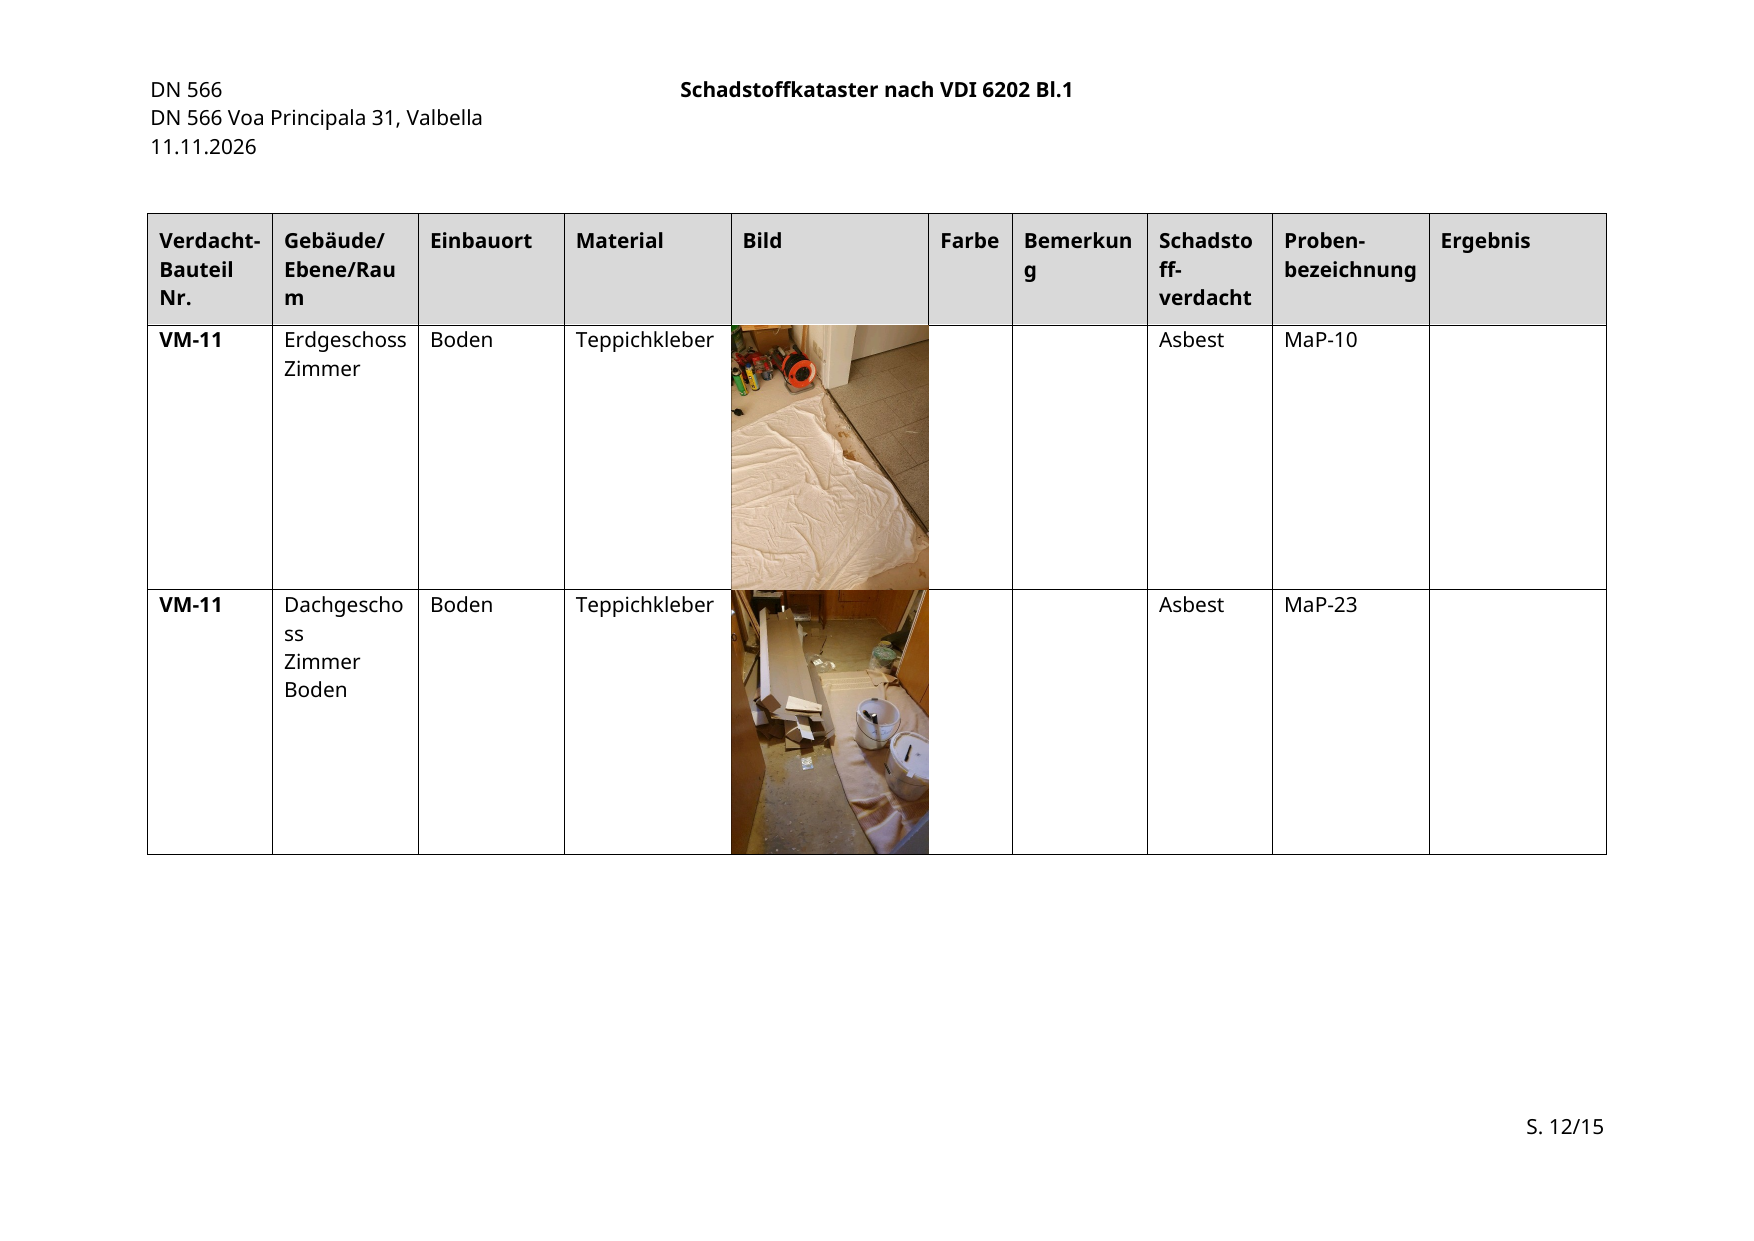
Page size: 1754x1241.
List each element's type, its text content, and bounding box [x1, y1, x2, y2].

table_header Material [565, 214, 731, 324]
table_cell [1430, 590, 1606, 854]
table_header Schadstoff-verdacht [1148, 214, 1272, 324]
table_cell Erdgeschoss Zimmer [273, 326, 418, 589]
table_cell [1430, 326, 1606, 589]
table_header Verdacht-Bauteil Nr. [148, 214, 272, 324]
table_cell Dachgeschoss Zimmer Boden [273, 590, 418, 854]
table_header Bemerkung [1013, 214, 1147, 324]
table_header Ergebnis [1430, 214, 1606, 324]
table_cell MaP-10 [1273, 326, 1429, 589]
table_cell [929, 326, 1012, 589]
table_cell Boden [419, 590, 564, 854]
table_cell [1013, 326, 1147, 589]
table_header Proben-bezeichnung [1273, 214, 1429, 324]
table_cell [1013, 590, 1147, 854]
picture [731, 325, 929, 854]
table_cell Teppichkleber [565, 326, 731, 589]
table_cell Asbest [1148, 590, 1272, 854]
table_header Farbe [929, 214, 1012, 324]
table_header Einbauort [419, 214, 564, 324]
table_header Bild [732, 214, 928, 324]
table_cell VM-11 [148, 590, 272, 854]
table_header Gebäude/ Ebene/Raum [273, 214, 418, 324]
table_cell Teppichkleber [565, 590, 731, 854]
table_cell VM-11 [148, 326, 272, 589]
table_cell Asbest [1148, 326, 1272, 589]
table_cell MaP-23 [1273, 590, 1429, 854]
table_cell Boden [419, 326, 564, 589]
table_cell [929, 590, 1012, 854]
